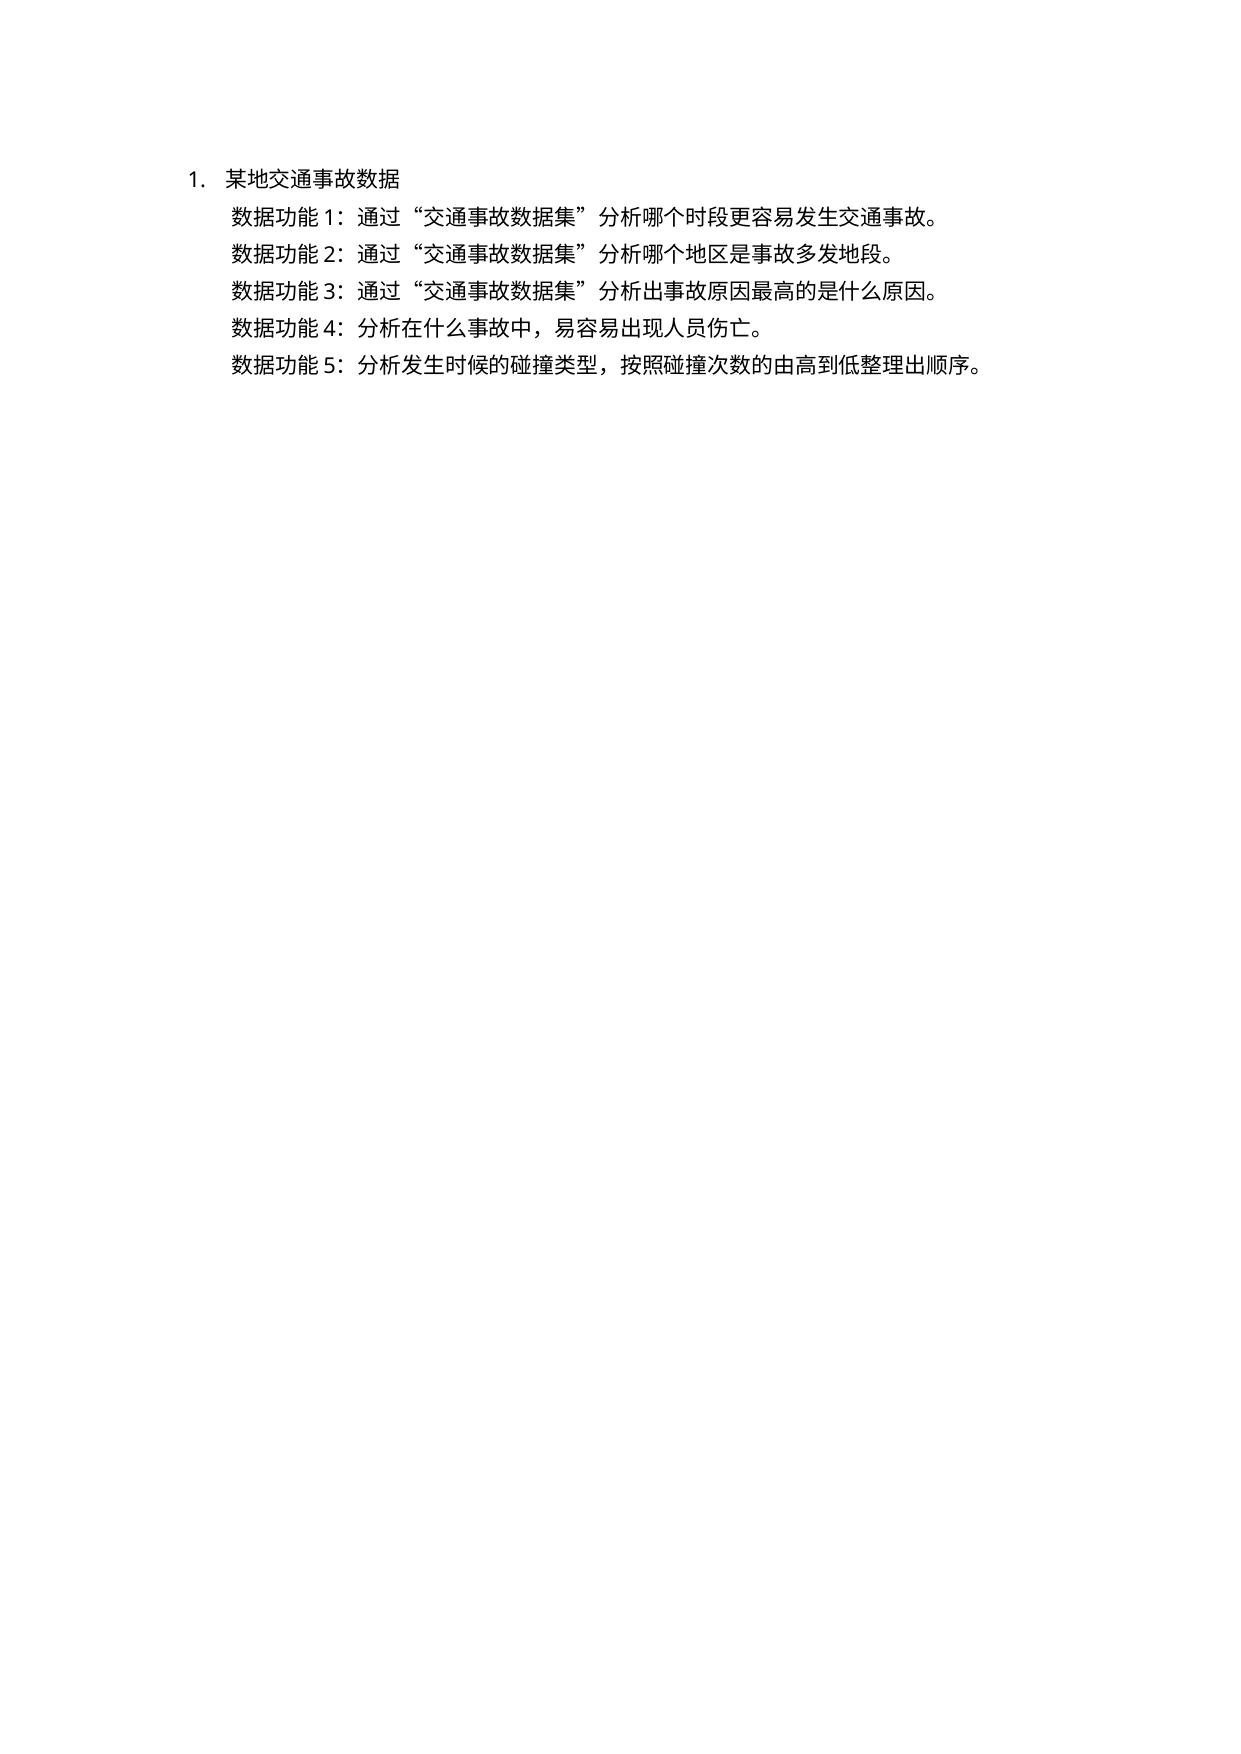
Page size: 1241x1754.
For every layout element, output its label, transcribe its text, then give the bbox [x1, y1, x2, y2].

list 数据功能4：分析在什么事故中，易容易出现人员伤亡。 [231, 311, 1053, 343]
list 数据功能5：分析发生时候的碰撞类型，按照碰撞次数的由高到低整理出顺序。 [231, 348, 1053, 380]
list 某地交通事故数据 [187, 162, 1053, 194]
list 数据功能2：通过“交通事故数据集”分析哪个地区是事故多发地段。 [231, 236, 1053, 269]
list 数据功能1：通过“交通事故数据集”分析哪个时段更容易发生交通事故。 [231, 199, 1053, 232]
list 数据功能3：通过“交通事故数据集”分析出事故原因最高的是什么原因。 [231, 273, 1053, 306]
